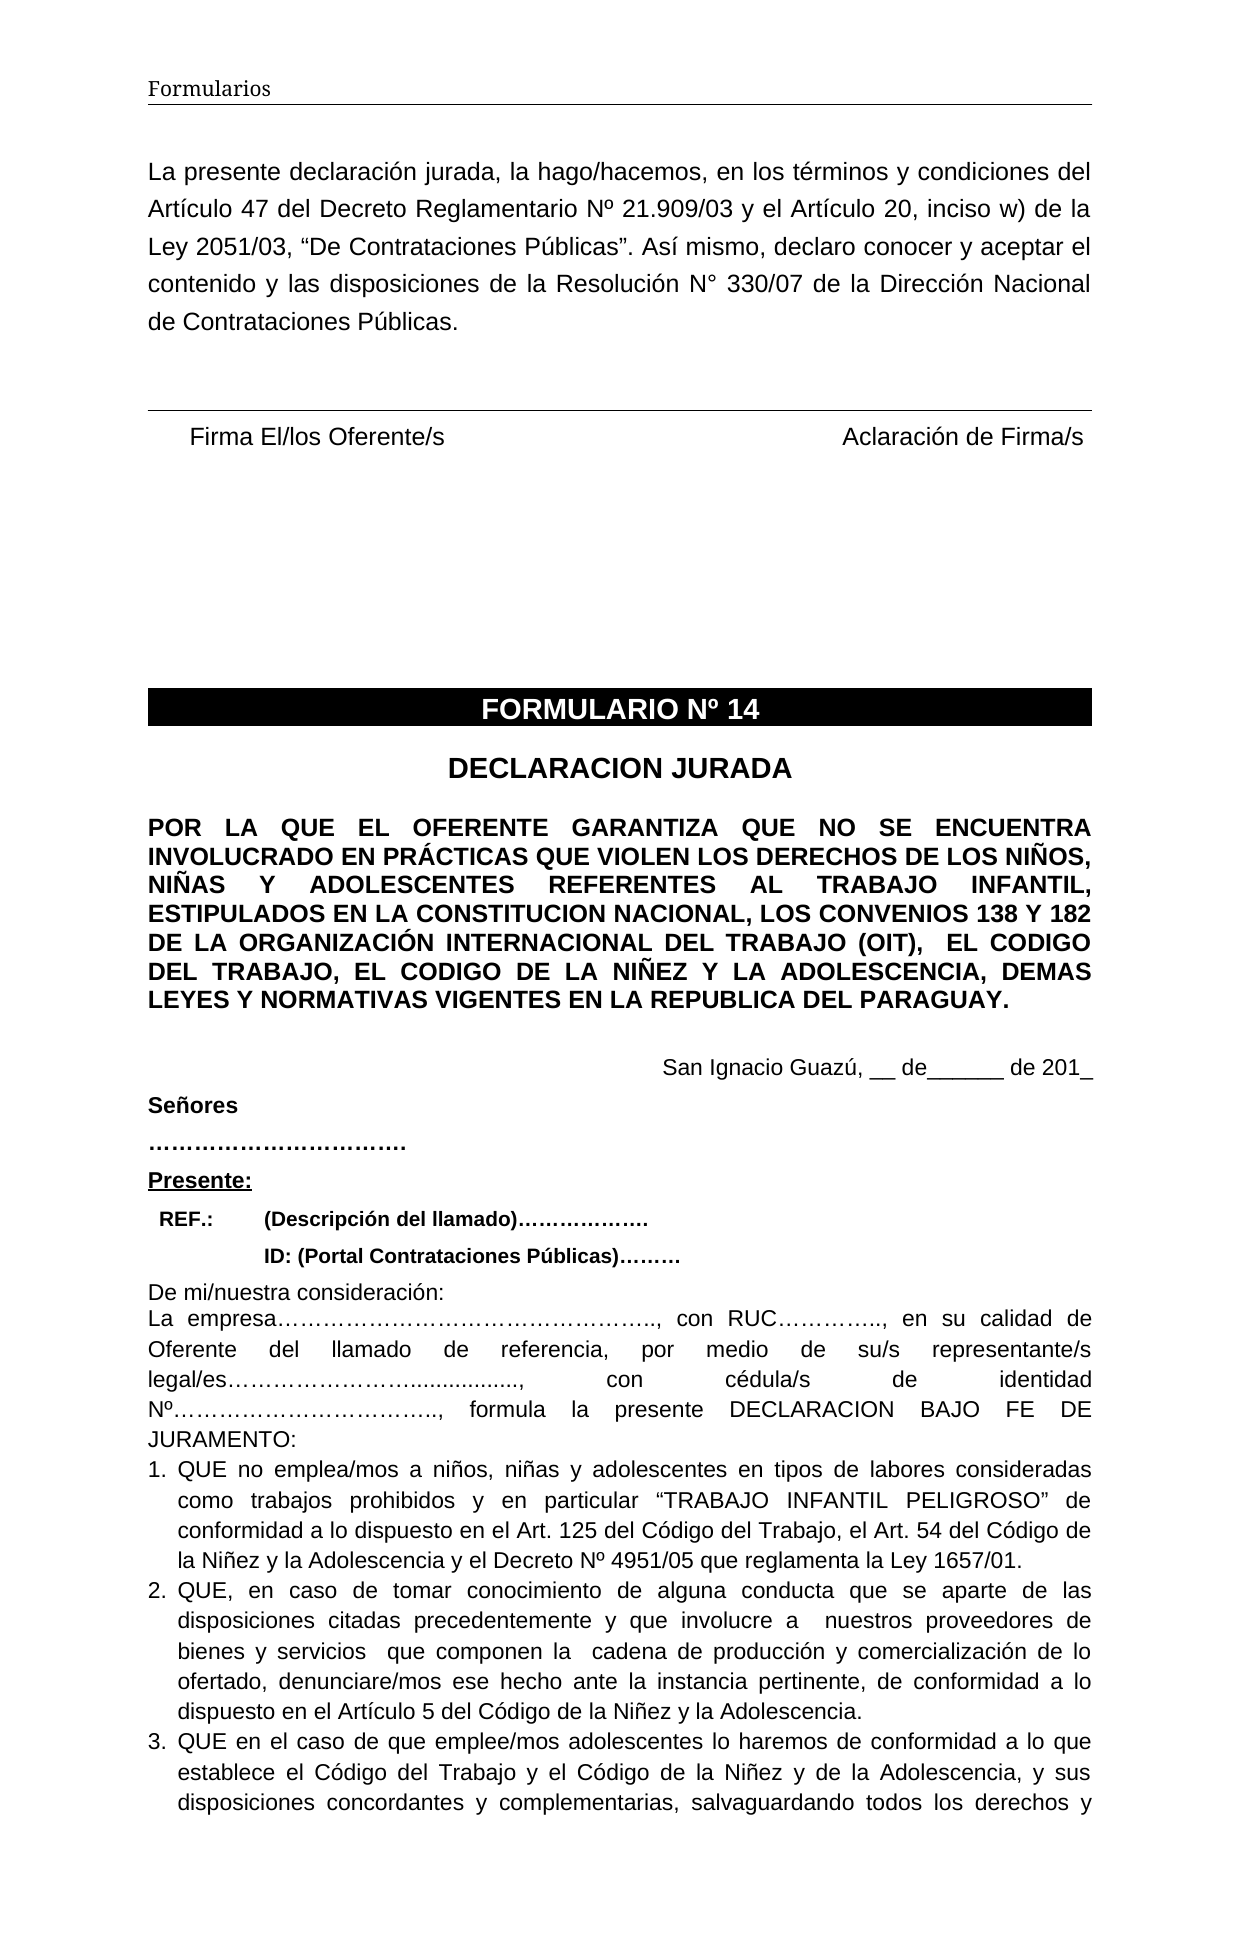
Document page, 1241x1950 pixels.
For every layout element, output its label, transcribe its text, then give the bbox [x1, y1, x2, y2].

text Firma El/los Oferente/s Aclaración de Firma/s [148, 411, 1092, 451]
table_header REF.: [148, 1193, 253, 1268]
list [148, 1728, 1092, 1815]
list QUE, en caso de tomar conocimiento de alguna conducta que se aparte de las disposiciones citadas precedentemente y que involucre a nuestros proveedores de bienes y servicios que componen la cadena de producción y comercialización de lo ofertado, denunciare/mos ese hecho ante la instancia pertinente, de conformidad a lo dispuesto en el Artículo 5 del Código de la Niñez y la Adolescencia. [148, 1577, 1092, 1724]
text San Ignacio Guazú, __ de______ de 201_ [148, 1043, 1092, 1080]
text ……………………………. [148, 1118, 1092, 1155]
subtitle DECLARACION JURADA [148, 747, 1092, 784]
text Señores [148, 1080, 1092, 1118]
text La empresa………………………………………….., con RUC………….., en su calidad de Oferente del llamado de referencia, por medio de su/s representante/s legal/es……………………................., con cédula/s de identidad Nº…………………………….., formula la presente DECLARACION BAJO FE DE JURAMENTO: [148, 1305, 1092, 1453]
list QUE no emplea/mos a niños, niñas y adolescentes en tipos de labores consideradas como trabajos prohibidos y en particular “TRABAJO INFANTIL PELIGROSO” de conformidad a lo dispuesto en el Art. 125 del Código del Trabajo, el Art. 54 del Código de la Niñez y la Adolescencia y el Decreto Nº 4951/05 que reglamenta la Ley 1657/01. [148, 1456, 1092, 1573]
text De mi/nuestra consideración: [148, 1268, 1092, 1305]
text POR LA QUE el oferente GARANTIZA que no SE ENCUENTRA INVOLUCRADO EN PRÁCTICAS QUE VIOLEN LOS DERECHOS DE LOS niños, niñas y adolescentes referenteS al trabajo infantil, ESTIPULADOS EN LA CONSTITUCION NACIONAL, LOS CONVENIOS 138 Y 182 DE LA ORGANIZACIÓN INTERNACIONAL DEL TRABAJO (OIT), EL CODIGO DEL TRABAJO, EL CODIGO DE LA NIÑEZ Y LA ADOLESCENCIA, DEMAS LEYES Y NORMATIVAS VIGENTES EN LA REPUBLICA DEL PARAGUAY. [148, 813, 1092, 1014]
text Presente: [148, 1155, 1092, 1193]
text La presente declaración jurada, la hago/hacemos, en los términos y condiciones del Artículo 47 del Decreto Reglamentario Nº 21.909/03 y el Artículo 20, inciso w) de la Ley 2051/03, “De Contrataciones Públicas”. Así mismo, declaro conocer y aceptar el contenido y las disposiciones de la Resolución N° 330/07 de la Dirección Nacional de Contrataciones Públicas. [148, 148, 1092, 335]
subtitle FORMULARIO Nº 14 [148, 688, 1092, 726]
table_header (Descripción del llamado)………………. ID: (Portal Contrataciones Públicas)……… [253, 1193, 1048, 1268]
